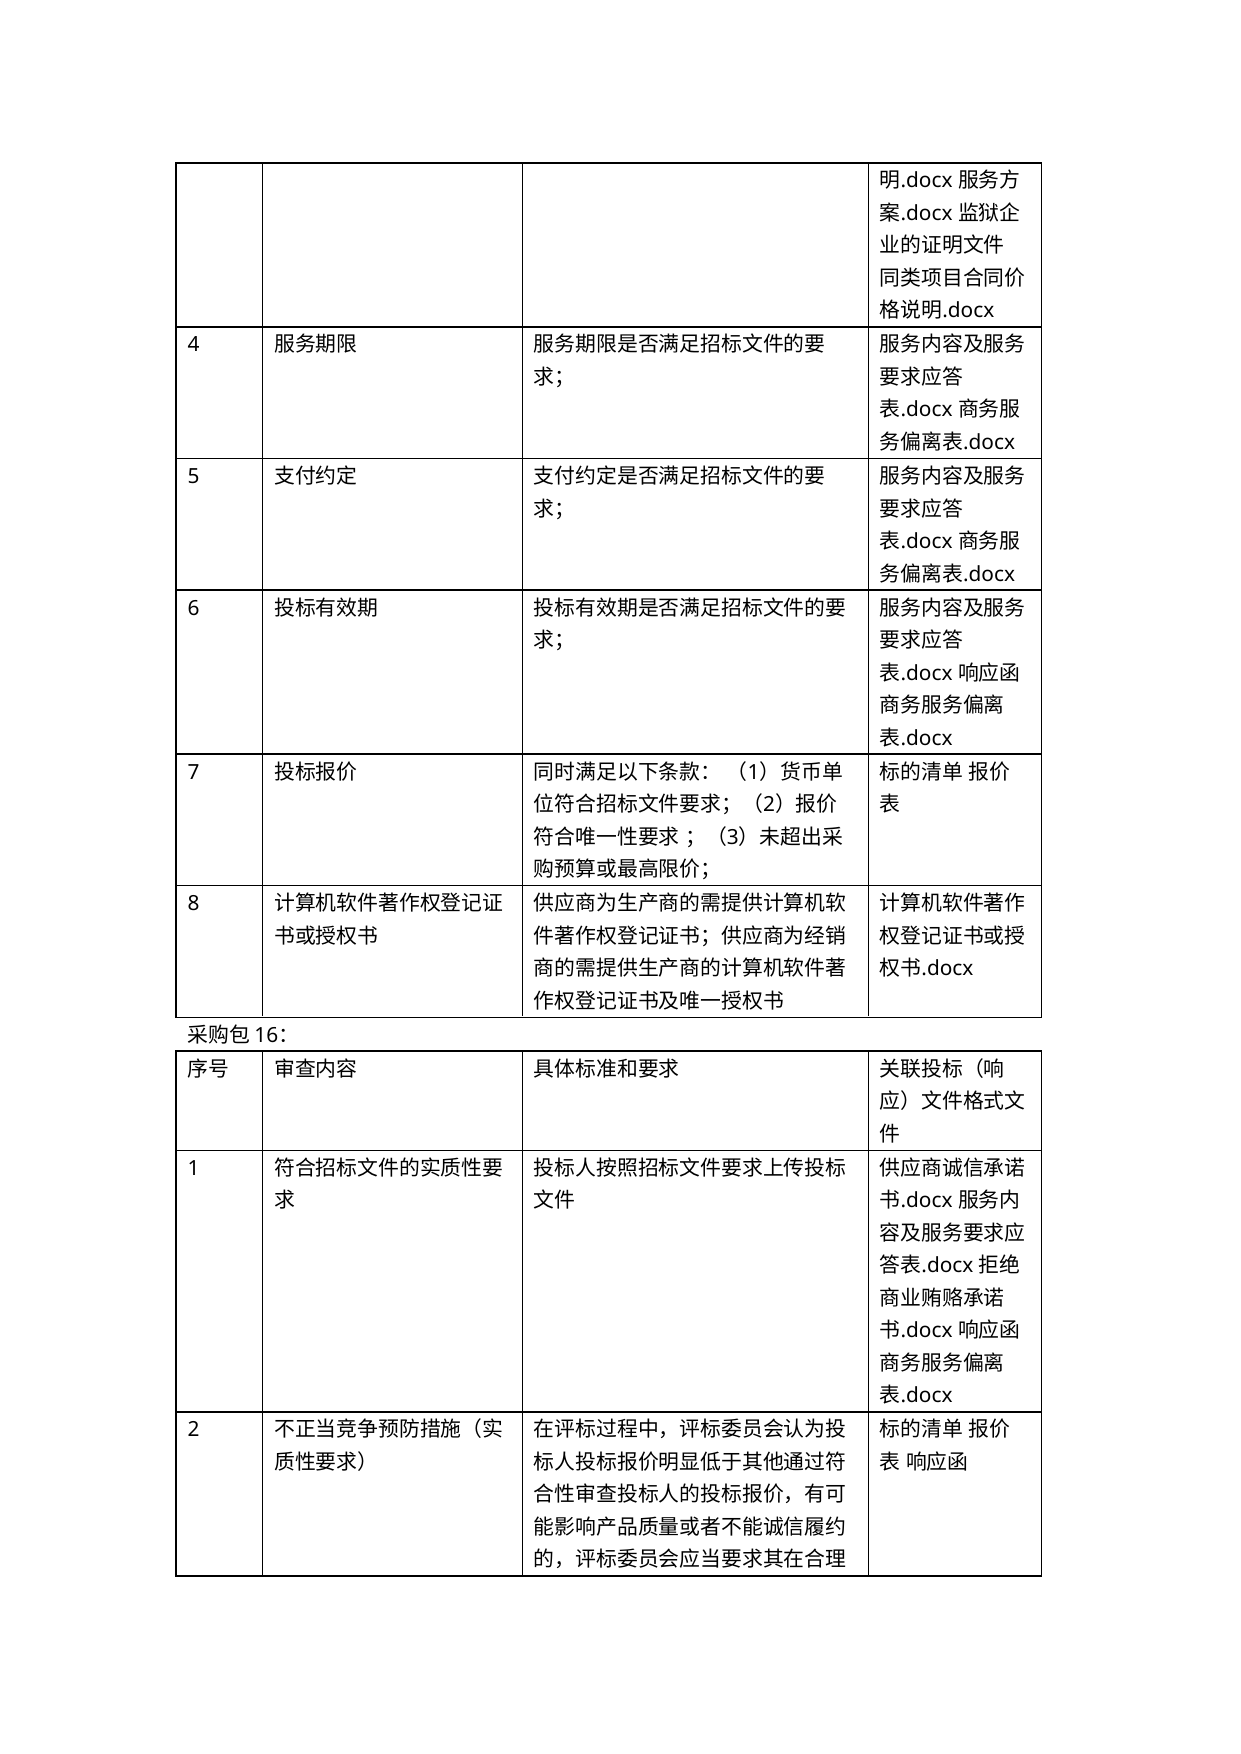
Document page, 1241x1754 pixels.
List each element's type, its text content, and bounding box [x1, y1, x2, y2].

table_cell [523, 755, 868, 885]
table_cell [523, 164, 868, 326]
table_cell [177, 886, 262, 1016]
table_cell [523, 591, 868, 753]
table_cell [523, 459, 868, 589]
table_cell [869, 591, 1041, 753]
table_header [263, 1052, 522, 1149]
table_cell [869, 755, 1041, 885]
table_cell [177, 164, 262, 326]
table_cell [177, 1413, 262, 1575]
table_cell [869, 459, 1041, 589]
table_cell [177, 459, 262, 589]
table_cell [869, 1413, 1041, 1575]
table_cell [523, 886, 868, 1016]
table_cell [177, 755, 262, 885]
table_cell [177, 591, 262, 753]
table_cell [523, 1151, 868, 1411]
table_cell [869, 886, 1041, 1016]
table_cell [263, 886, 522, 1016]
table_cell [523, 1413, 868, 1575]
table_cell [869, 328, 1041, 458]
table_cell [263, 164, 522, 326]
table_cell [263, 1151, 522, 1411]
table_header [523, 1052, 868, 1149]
text 采购包16： [187, 1018, 1053, 1050]
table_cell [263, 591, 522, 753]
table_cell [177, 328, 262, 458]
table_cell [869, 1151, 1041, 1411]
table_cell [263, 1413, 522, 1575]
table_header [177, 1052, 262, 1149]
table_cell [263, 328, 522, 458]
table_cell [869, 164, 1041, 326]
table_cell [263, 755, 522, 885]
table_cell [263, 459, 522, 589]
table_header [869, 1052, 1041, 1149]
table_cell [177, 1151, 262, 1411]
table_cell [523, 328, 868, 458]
